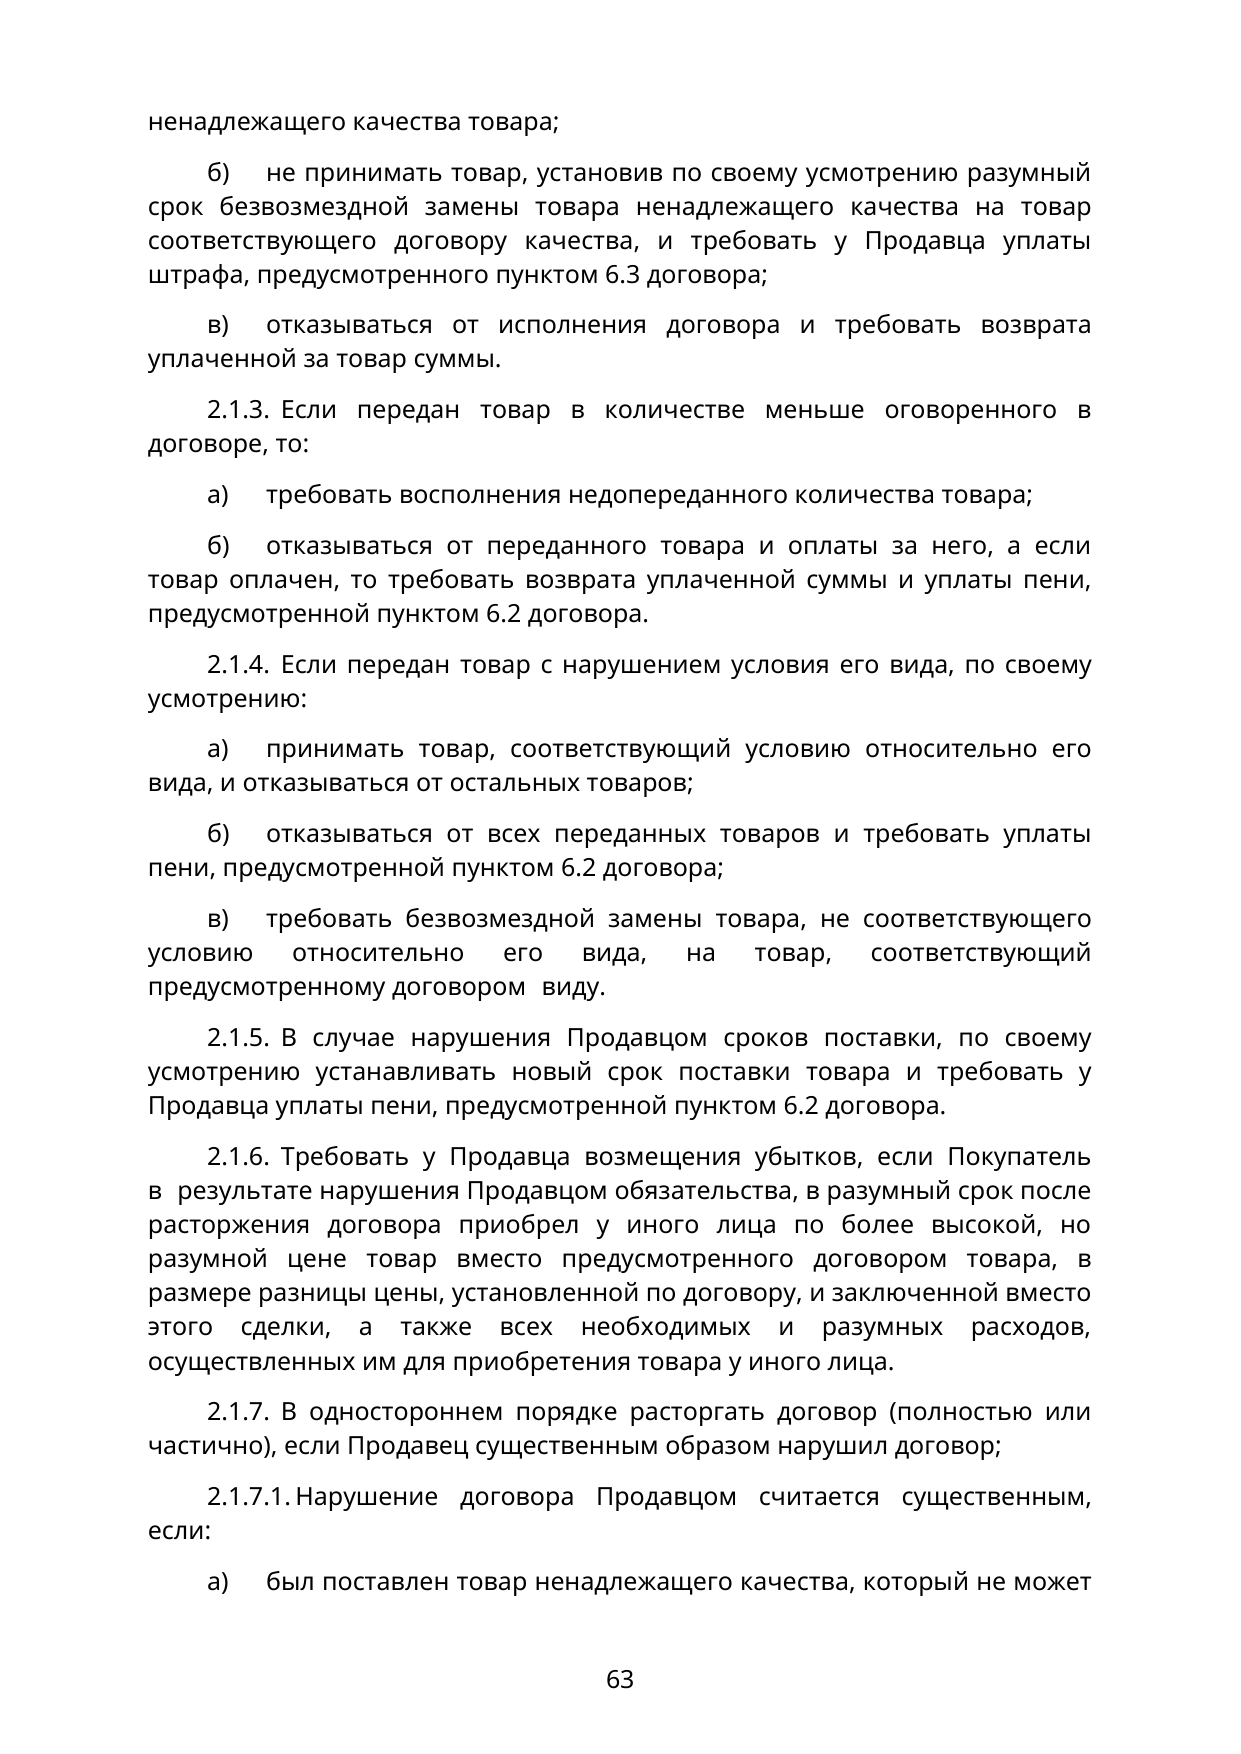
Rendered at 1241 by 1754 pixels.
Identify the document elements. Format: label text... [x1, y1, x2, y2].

text 2.1.4. Если передан товар с нарушением условия его вида, по своему усмотрению: [148, 646, 1092, 714]
text 2.1.3. Если передан товар в количестве меньше оговоренного в договоре, то: [148, 392, 1092, 460]
text в) отказываться от исполнения договора и требовать возврата уплаченной за товар суммы. [148, 307, 1092, 375]
text а) требовать восполнения недопереданного количества товара; [148, 477, 1092, 511]
text в) требовать безвозмездной замены товара, не соответствующего условию относительно его вида, на товар, соответствующий предусмотренному договором виду. [148, 901, 1092, 1003]
text 2.1.6. Требовать у Продавца возмещения убытков, если Покупатель в результате нарушения Продавцом обязательства, в разумный срок после расторжения договора приобрел у иного лица по более высокой, но разумной цене товар вместо предусмотренного договором товара, в размере разницы цены, установленной по договору, и заключенной вместо этого сделки, а также всех необходимых и разумных расходов, осуществленных им для приобретения товара у иного лица. [148, 1138, 1092, 1377]
text б) отказываться от всех переданных товаров и требовать уплаты пени, предусмотренной пунктом 6.2 договора; [148, 816, 1092, 884]
text б) не принимать товар, установив по своему усмотрению разумный срок безвозмездной замены товара ненадлежащего качества на товар соответствующего договору качества, и требовать у Продавца уплаты штрафа, предусмотренного пунктом 6.3 договора; [148, 154, 1092, 290]
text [148, 1563, 1092, 1597]
text 2.1.7.1. Нарушение договора Продавцом считается существенным, если: [148, 1479, 1092, 1547]
text а) принимать товар, соответствующий условию относительно его вида, и отказываться от остальных товаров; [148, 731, 1092, 799]
text б) отказываться от переданного товара и оплаты за него, а если товар оплачен, то требовать возврата уплаченной суммы и уплаты пени, предусмотренной пунктом 6.2 договора. [148, 527, 1092, 629]
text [148, 103, 1092, 137]
text 2.1.5. В случае нарушения Продавцом сроков поставки, по своему усмотрению устанавливать новый срок поставки товара и требовать у Продавца уплаты пени, предусмотренной пунктом 6.2 договора. [148, 1020, 1092, 1122]
text 2.1.7. В одностороннем порядке расторгать договор (полностью или частично), если Продавец существенным образом нарушил договор; [148, 1394, 1092, 1462]
